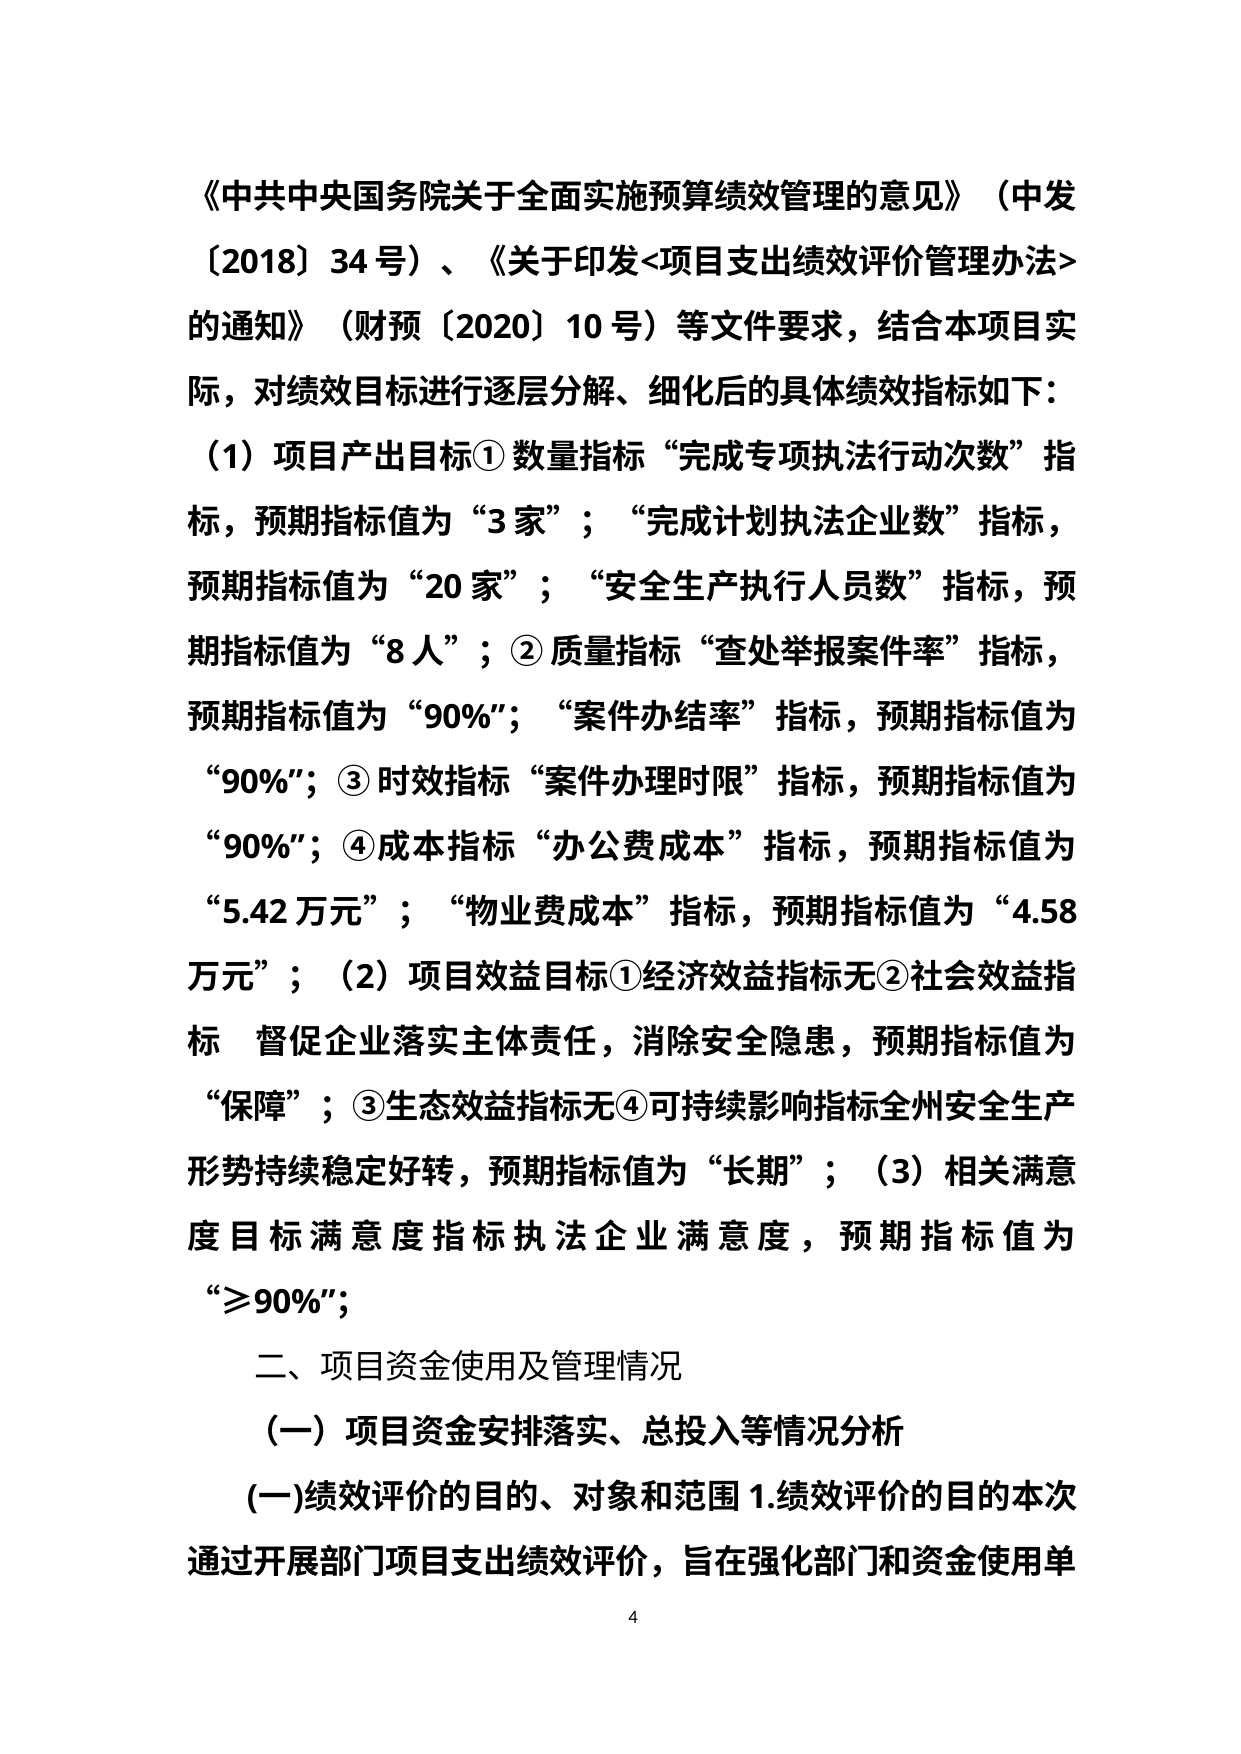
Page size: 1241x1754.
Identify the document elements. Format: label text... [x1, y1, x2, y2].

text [187, 1462, 1078, 1592]
text （一）项目资金安排落实、总投入等情况分析 [187, 1397, 1078, 1462]
text 二、项目资金使用及管理情况 [187, 1332, 1078, 1397]
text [187, 162, 1078, 1332]
